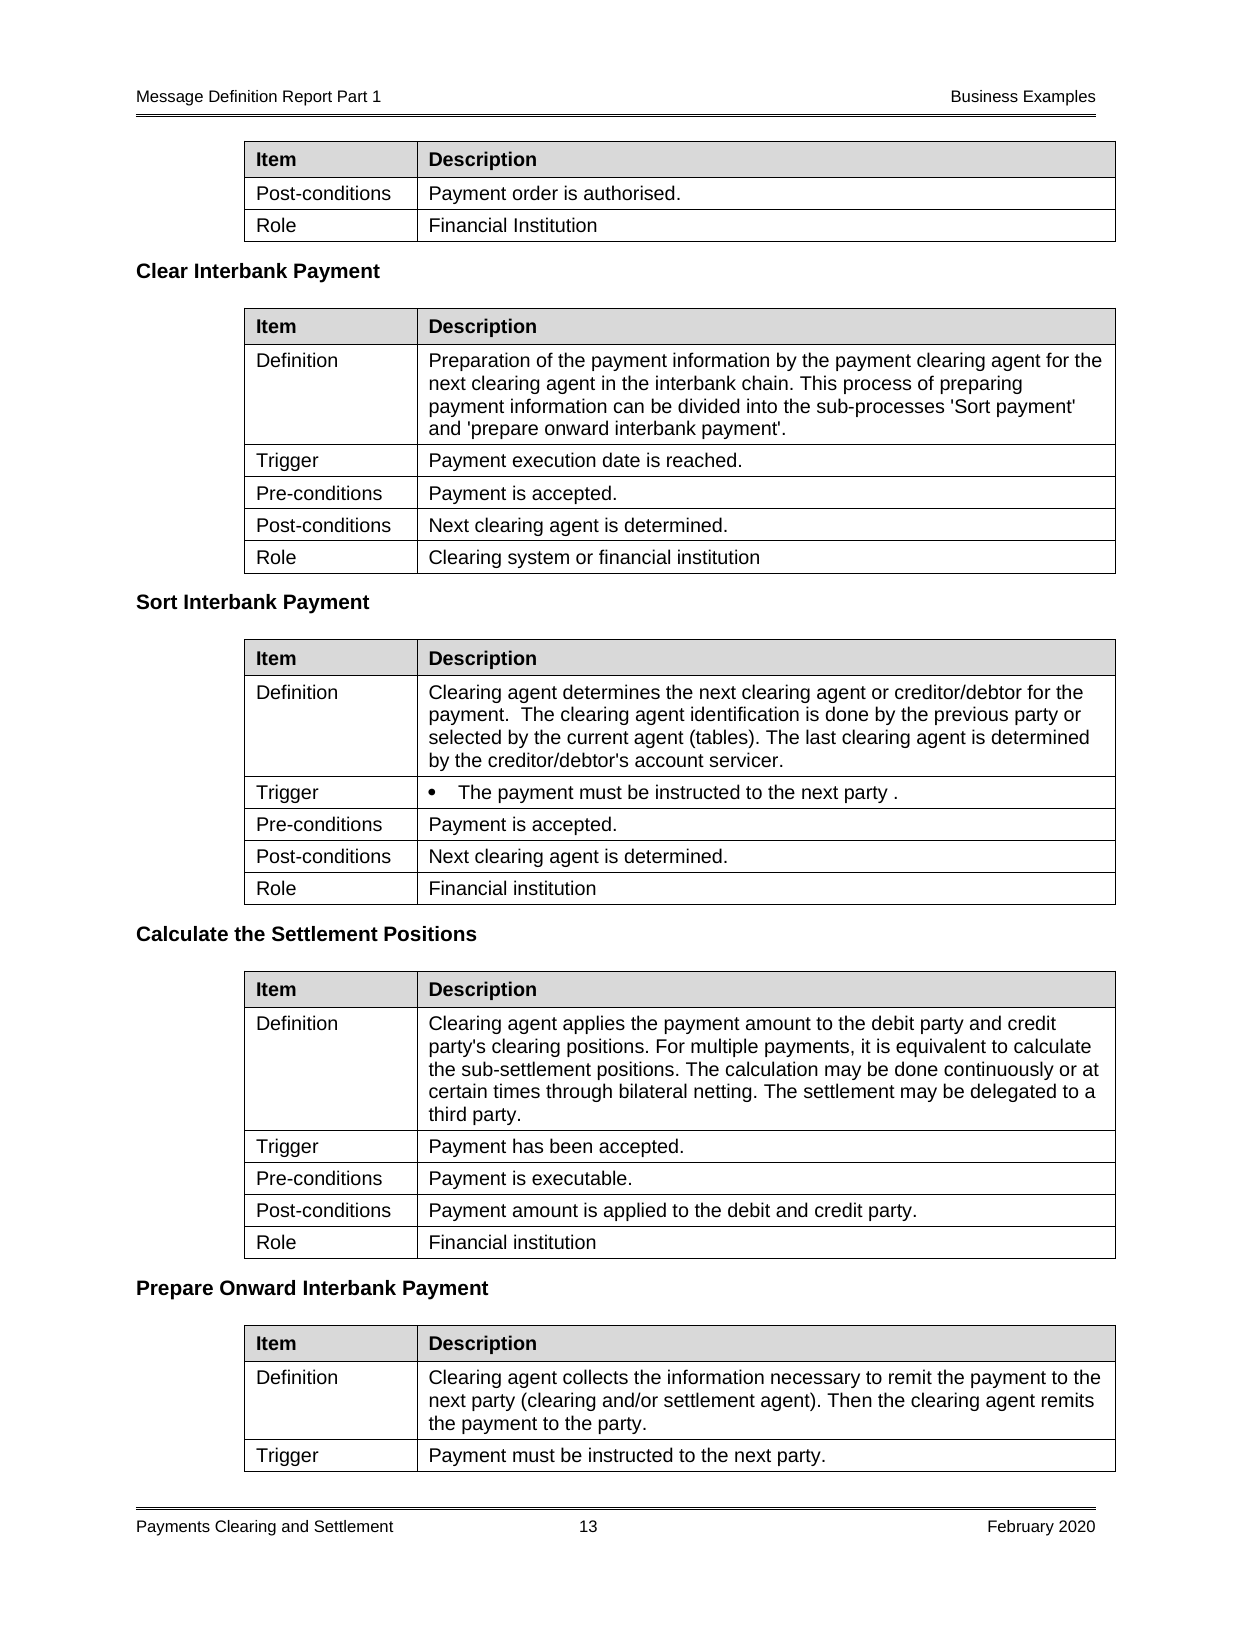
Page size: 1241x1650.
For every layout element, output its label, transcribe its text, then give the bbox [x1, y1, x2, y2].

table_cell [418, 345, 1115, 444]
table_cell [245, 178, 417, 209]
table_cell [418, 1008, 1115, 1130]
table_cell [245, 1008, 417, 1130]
text Calculate the Settlement Positions [136, 922, 1104, 946]
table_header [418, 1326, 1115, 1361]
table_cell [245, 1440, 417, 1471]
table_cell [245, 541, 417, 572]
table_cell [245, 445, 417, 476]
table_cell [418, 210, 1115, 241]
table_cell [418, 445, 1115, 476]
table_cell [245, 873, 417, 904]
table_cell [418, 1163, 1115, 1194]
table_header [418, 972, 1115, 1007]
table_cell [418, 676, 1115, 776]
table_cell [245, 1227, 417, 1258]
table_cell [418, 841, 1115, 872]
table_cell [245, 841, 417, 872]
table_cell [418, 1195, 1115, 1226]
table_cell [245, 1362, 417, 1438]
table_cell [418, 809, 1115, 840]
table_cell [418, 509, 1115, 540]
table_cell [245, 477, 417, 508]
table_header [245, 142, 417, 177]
text Sort Interbank Payment [136, 590, 1104, 614]
text Clear Interbank Payment [136, 259, 1104, 283]
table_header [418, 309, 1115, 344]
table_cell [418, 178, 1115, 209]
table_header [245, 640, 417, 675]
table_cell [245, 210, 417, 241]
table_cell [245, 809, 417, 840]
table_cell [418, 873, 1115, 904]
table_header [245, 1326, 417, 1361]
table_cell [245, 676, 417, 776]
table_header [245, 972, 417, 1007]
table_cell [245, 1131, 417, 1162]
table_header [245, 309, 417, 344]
text Prepare Onward Interbank Payment [136, 1276, 1104, 1300]
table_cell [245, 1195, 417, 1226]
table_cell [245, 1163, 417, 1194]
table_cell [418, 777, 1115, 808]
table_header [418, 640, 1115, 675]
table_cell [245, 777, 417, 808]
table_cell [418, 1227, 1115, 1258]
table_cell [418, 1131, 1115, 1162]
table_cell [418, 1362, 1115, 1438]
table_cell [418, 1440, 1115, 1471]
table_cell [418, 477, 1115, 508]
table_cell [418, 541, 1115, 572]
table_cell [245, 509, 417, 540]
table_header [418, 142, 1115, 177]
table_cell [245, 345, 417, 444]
